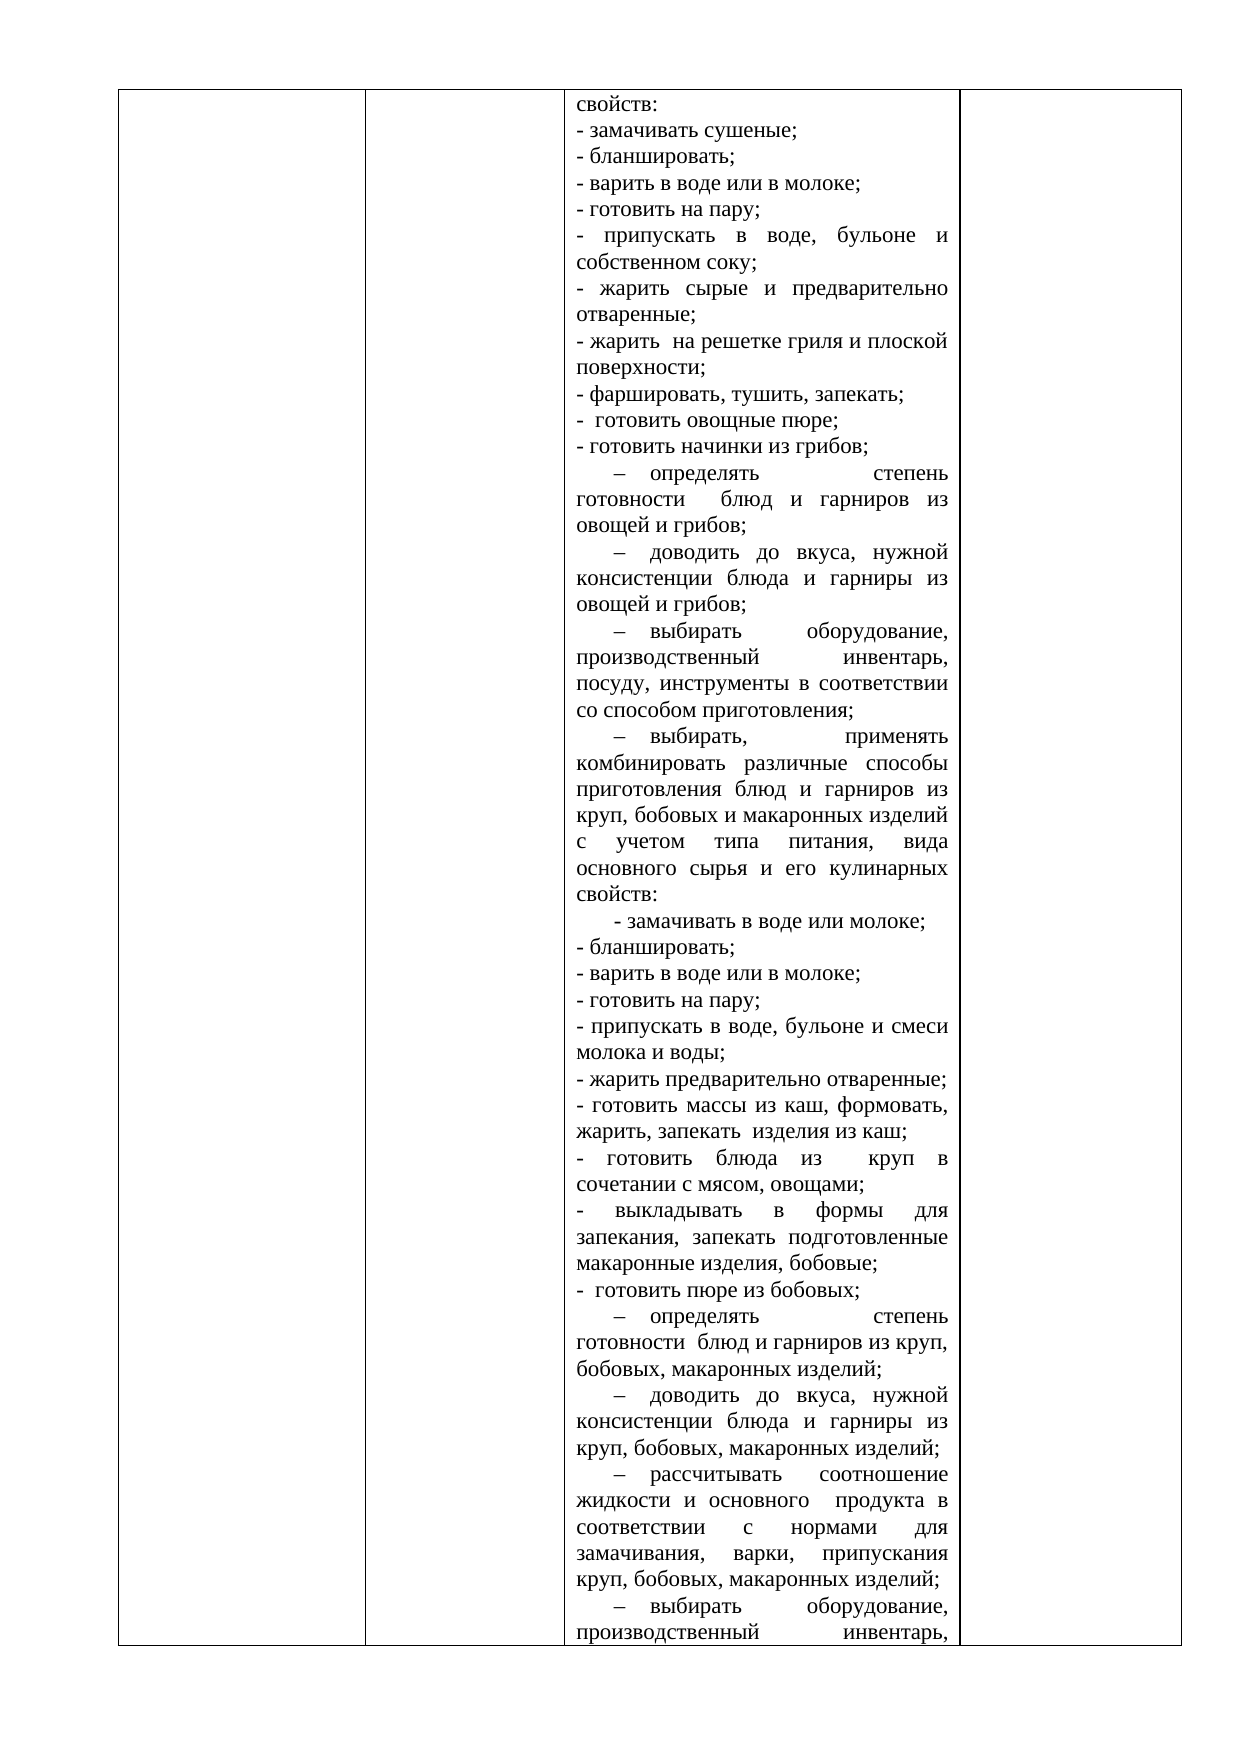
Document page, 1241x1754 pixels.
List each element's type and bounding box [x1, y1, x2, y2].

table_cell [366, 90, 564, 1644]
table_cell [961, 90, 1181, 1644]
table_cell [119, 90, 365, 1644]
table_cell [565, 90, 959, 1644]
